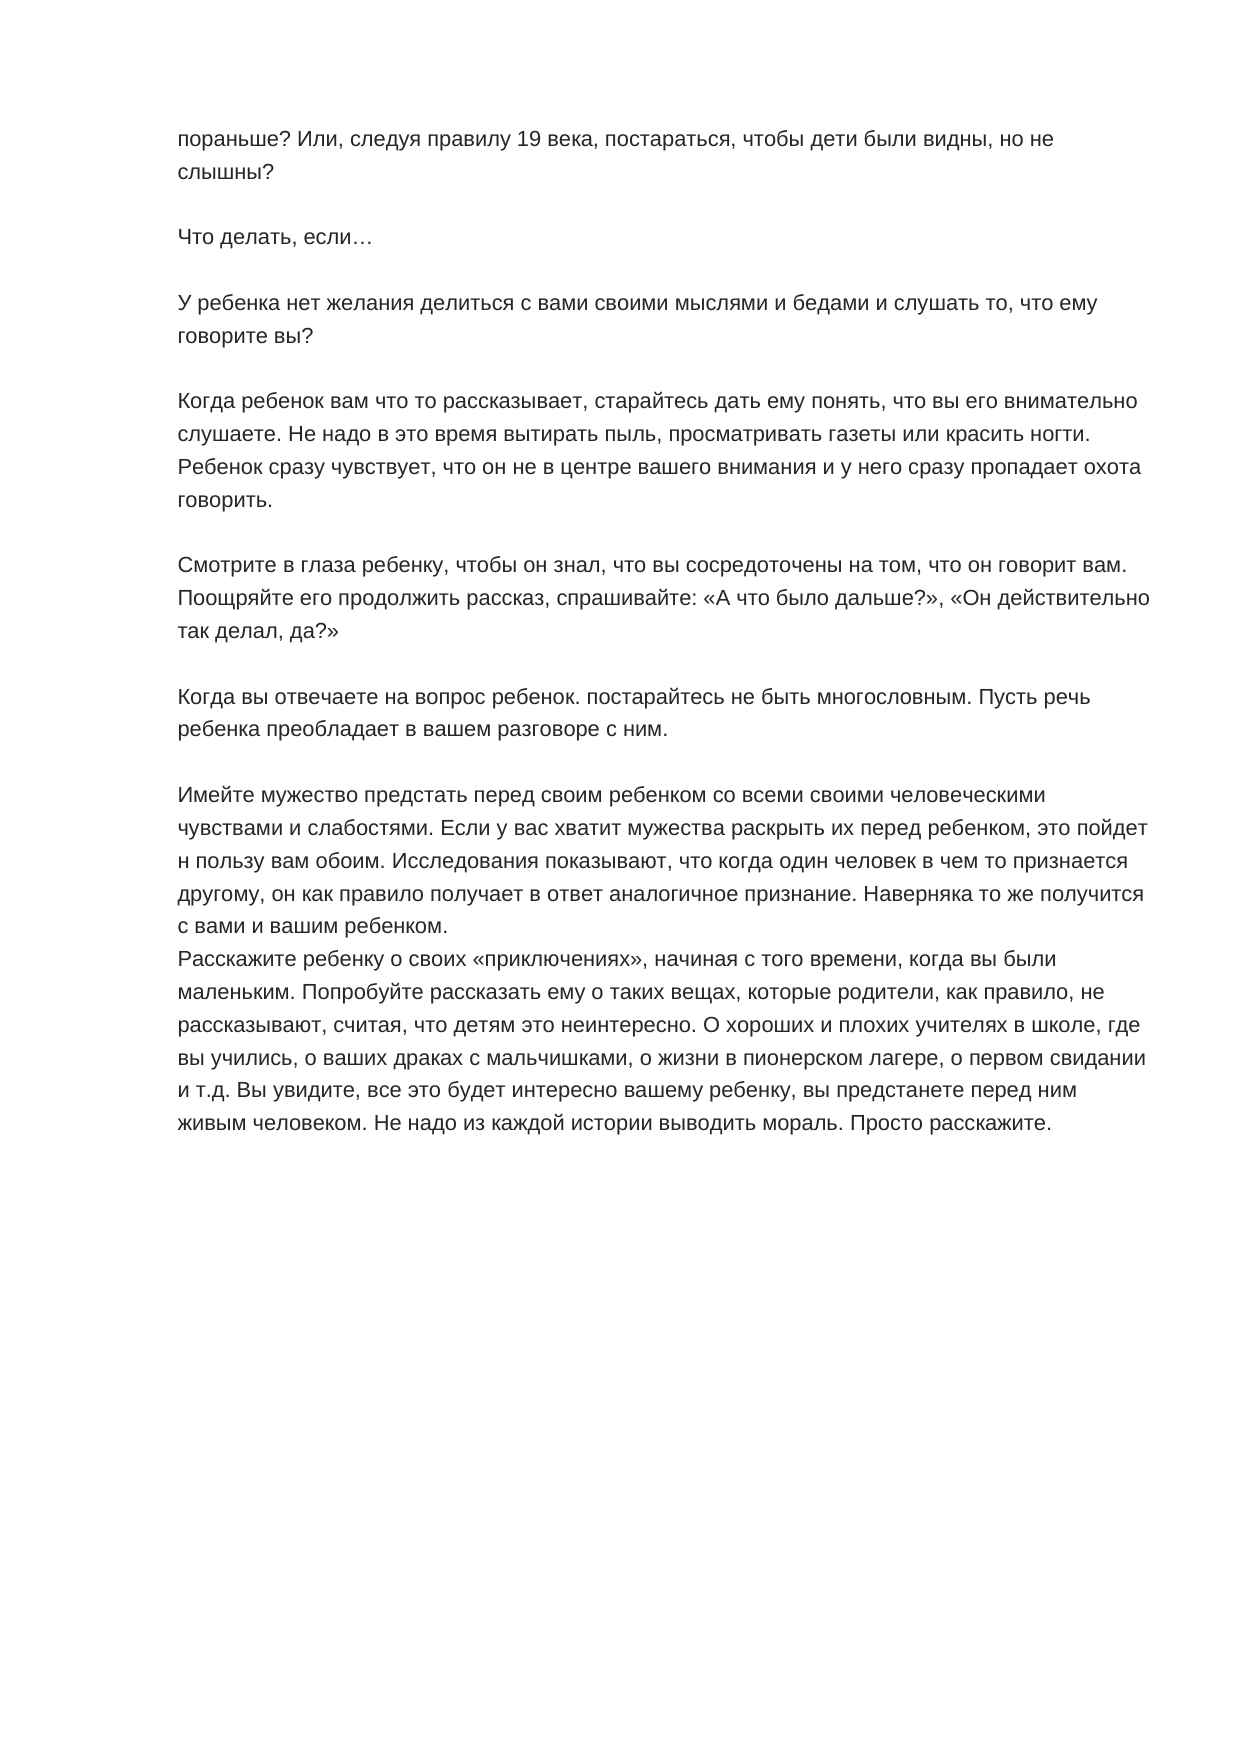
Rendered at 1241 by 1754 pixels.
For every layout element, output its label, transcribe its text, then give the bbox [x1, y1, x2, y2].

text Расскажите ребенку о своих «приключениях», начиная с того времени, когда вы были маленьким. Попробуйте рассказать ему о таких вещах, которые родители, как правило, не рассказывают, считая, что детям это неинтересно. О хороших и плохих учителях в школе, где вы учились, о ваших драках с мальчишками, о жизни в пионерском лагере, о первом свидании и т.д. Вы увидите, все это будет интересно вашему ребенку, вы предстанете перед ним живым человеком. Не надо из каждой истории выводить мораль. Просто расскажите. [177, 938, 1152, 1135]
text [177, 118, 1152, 938]
